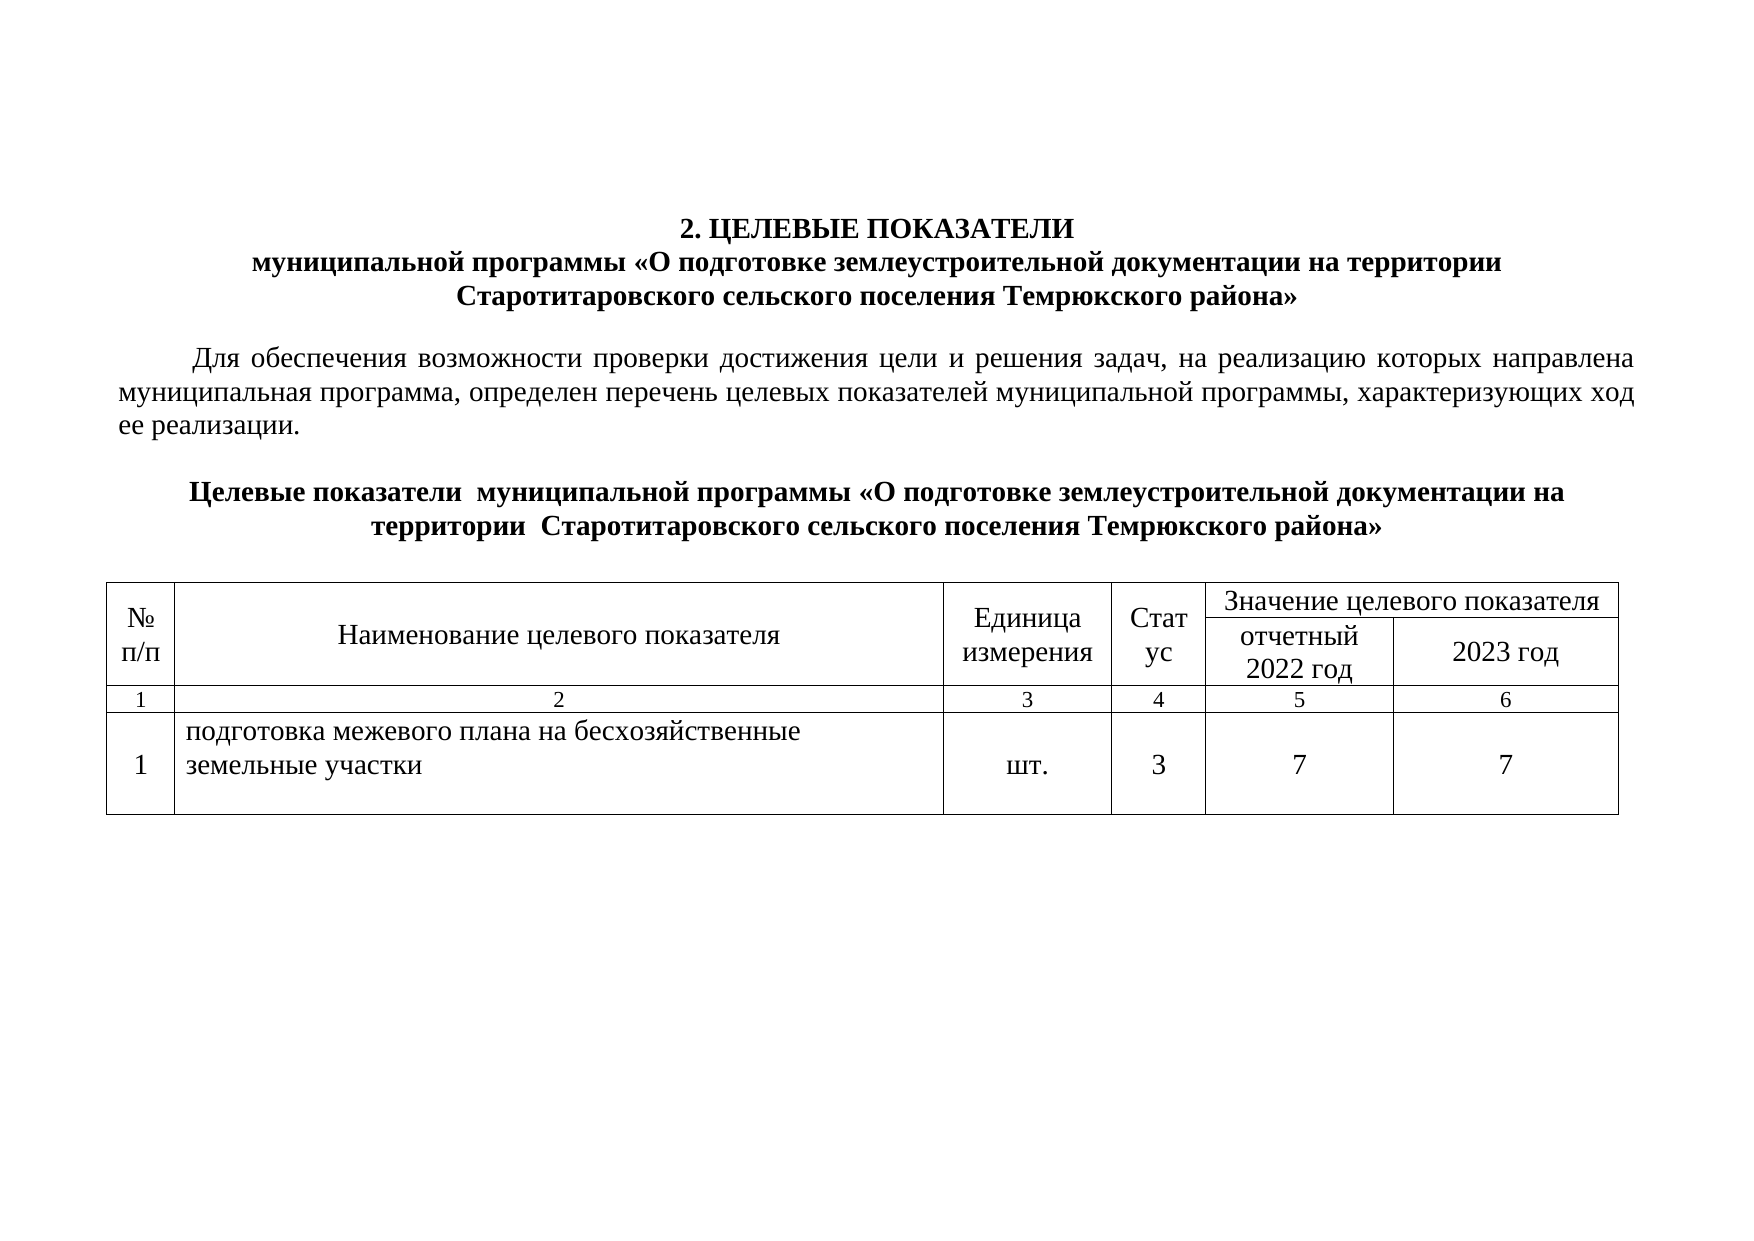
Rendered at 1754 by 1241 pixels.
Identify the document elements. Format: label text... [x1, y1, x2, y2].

table_cell 6 [1394, 686, 1618, 712]
table_cell 7 [1206, 713, 1393, 814]
table_cell 1 [107, 686, 174, 712]
table_header № п/п [107, 583, 174, 685]
table_cell 3 [1112, 713, 1205, 814]
table_cell 5 [1206, 686, 1393, 712]
table_header Единица измерения [944, 583, 1111, 685]
text Для обеспечения возможности проверки достижения цели и решения задач, на реализацию которых направлена муниципальная программа, определен перечень целевых показателей муниципальной программы, характеризующих ход ее реализации. [118, 340, 1636, 441]
table_cell отчетный 2022 год [1206, 618, 1393, 685]
table_cell 3 [944, 686, 1111, 712]
table_cell 2023 год [1394, 618, 1618, 685]
table_header Значение целевого показателя [1206, 583, 1618, 617]
table_header Статус [1112, 583, 1205, 685]
table_cell 4 [1112, 686, 1205, 712]
text Целевые показатели муниципальной программы «О подготовке землеустроительной документации на территории Старотитаровского сельского поселения Темрюкского района» [118, 474, 1636, 541]
table_cell шт. [944, 713, 1111, 814]
table_header Наименование целевого показателя [175, 583, 943, 685]
table_cell 7 [1394, 713, 1618, 814]
text 2. ЦЕЛЕВЫЕ ПОКАЗАТЕЛИ [118, 211, 1636, 244]
table_cell 2 [175, 686, 943, 712]
text муниципальной программы «О подготовке землеустроительной документации на территории Старотитаровского сельского поселения Темрюкского района» [118, 244, 1636, 311]
table_cell 1 [107, 713, 174, 814]
table_cell подготовка межевого плана на бесхозяйственные земельные участки [175, 713, 943, 814]
